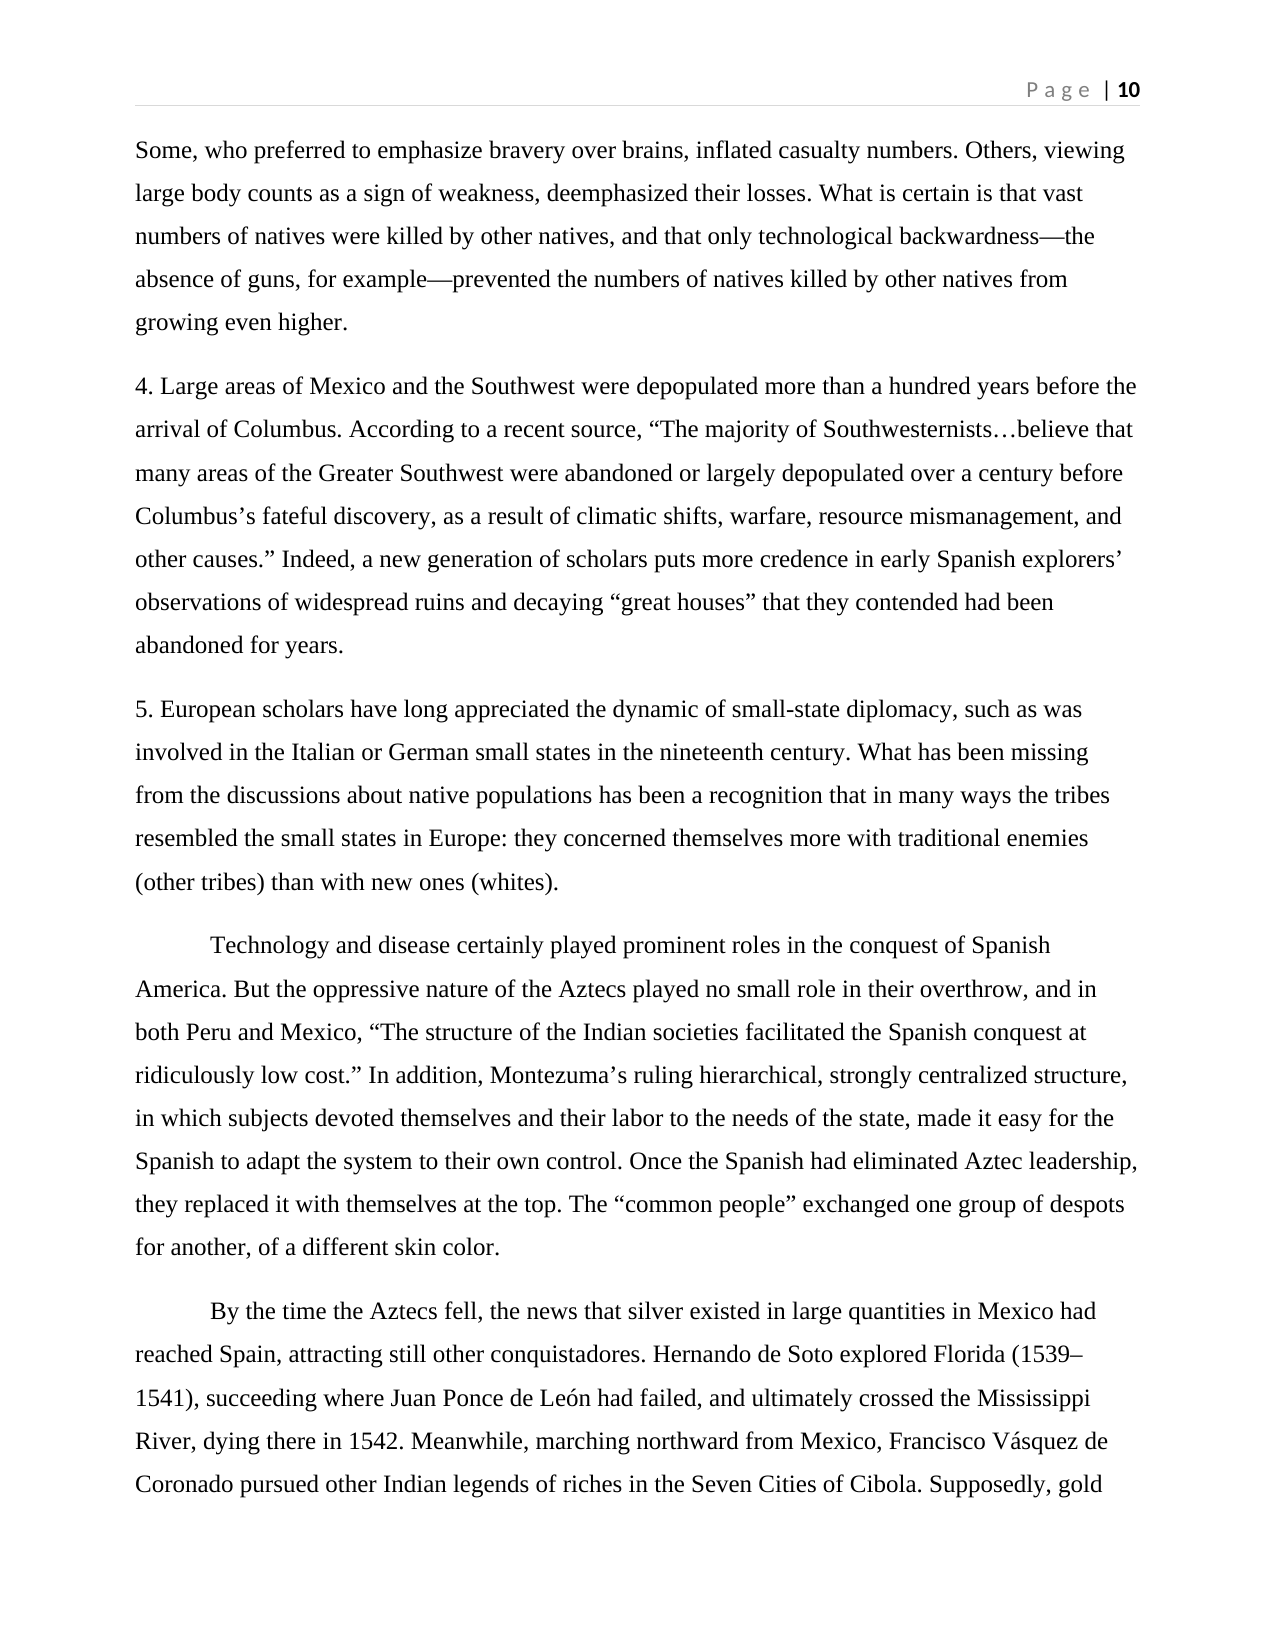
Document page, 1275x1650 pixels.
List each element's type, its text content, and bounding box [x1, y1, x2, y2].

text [135, 1296, 1140, 1498]
text 4. Large areas of Mexico and the Southwest were depopulated more than a hundred years before the arrival of Columbus. According to a recent source, “The majority of Southwesternists…believe that many areas of the Greater Southwest were abandoned or largely depopulated over a century before Columbus’s fateful discovery, as a result of climatic shifts, warfare, resource mismanagement, and other causes.” Indeed, a new generation of scholars puts more credence in early Spanish explorers’ observations of widespread ruins and decaying “great houses” that they contended had been abandoned for years. [135, 371, 1140, 659]
text Technology and disease certainly played prominent roles in the conquest of Spanish America. But the oppressive nature of the Aztecs played no small role in their overthrow, and in both Peru and Mexico, “The structure of the Indian societies facilitated the Spanish conquest at ridiculously low cost.” In addition, Montezuma’s ruling hierarchical, strongly centralized structure, in which subjects devoted themselves and their labor to the needs of the state, made it easy for the Spanish to adapt the system to their own control. Once the Spanish had eliminated Aztec leadership, they replaced it with themselves at the top. The “common people” exchanged one group of despots for another, of a different skin color. [135, 931, 1140, 1261]
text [135, 135, 1140, 336]
text 5. European scholars have long appreciated the dynamic of small-state diplomacy, such as was involved in the Italian or German small states in the nineteenth century. What has been missing from the discussions about native populations has been a recognition that in many ways the tribes resembled the small states in Europe: they concerned themselves more with traditional enemies (other tribes) than with new ones (whites). [135, 694, 1140, 895]
